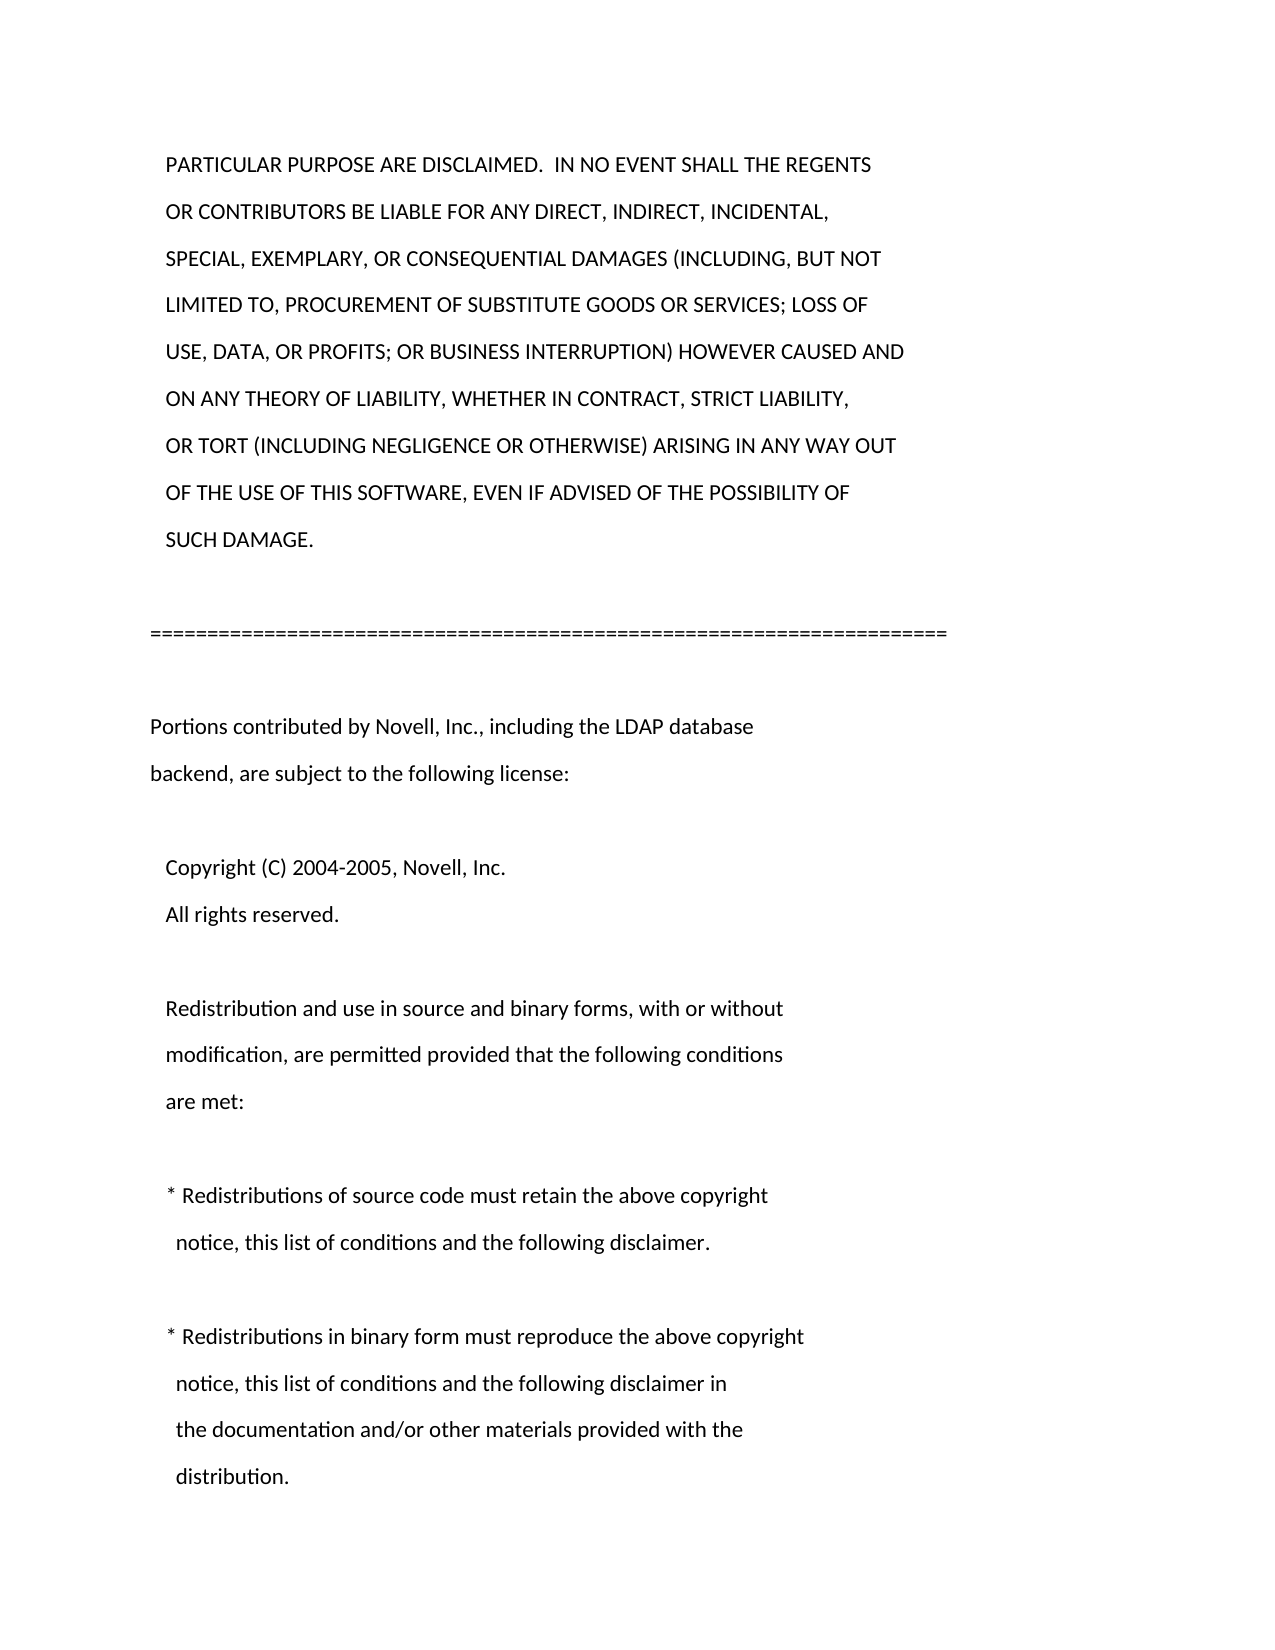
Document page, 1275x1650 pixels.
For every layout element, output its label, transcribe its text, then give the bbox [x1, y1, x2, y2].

text PARTICULAR PURPOSE ARE DISCLAIMED. IN NO EVENT SHALL THE REGENTS [150, 150, 1125, 178]
text are met: [150, 1087, 1125, 1116]
text backend, are subject to the following license: [150, 759, 1125, 787]
text LIMITED TO, PROCUREMENT OF SUBSTITUTE GOODS OR SERVICES; LOSS OF [150, 291, 1125, 319]
text the documentation and/or other materials provided with the [150, 1416, 1125, 1444]
text modification, are permitted provided that the following conditions [150, 1041, 1125, 1069]
text All rights reserved. [150, 900, 1125, 928]
text OF THE USE OF THIS SOFTWARE, EVEN IF ADVISED OF THE POSSIBILITY OF [150, 478, 1125, 506]
text Copyright (C) 2004-2005, Novell, Inc. [150, 853, 1125, 881]
text OR TORT (INCLUDING NEGLIGENCE OR OTHERWISE) ARISING IN ANY WAY OUT [150, 431, 1125, 459]
text Portions contributed by Novell, Inc., including the LDAP database [150, 712, 1125, 741]
text * Redistributions of source code must retain the above copyright [150, 1181, 1125, 1209]
text notice, this list of conditions and the following disclaimer in [150, 1369, 1125, 1397]
text ====================================================================== [150, 619, 1125, 647]
text * Redistributions in binary form must reproduce the above copyright [150, 1322, 1125, 1350]
text notice, this list of conditions and the following disclaimer. [150, 1228, 1125, 1256]
text USE, DATA, OR PROFITS; OR BUSINESS INTERRUPTION) HOWEVER CAUSED AND [150, 337, 1125, 366]
text SUCH DAMAGE. [150, 525, 1125, 553]
text SPECIAL, EXEMPLARY, OR CONSEQUENTIAL DAMAGES (INCLUDING, BUT NOT [150, 244, 1125, 272]
text Redistribution and use in source and binary forms, with or without [150, 994, 1125, 1022]
text OR CONTRIBUTORS BE LIABLE FOR ANY DIRECT, INDIRECT, INCIDENTAL, [150, 197, 1125, 225]
text ON ANY THEORY OF LIABILITY, WHETHER IN CONTRACT, STRICT LIABILITY, [150, 384, 1125, 412]
text distribution. [150, 1462, 1125, 1491]
